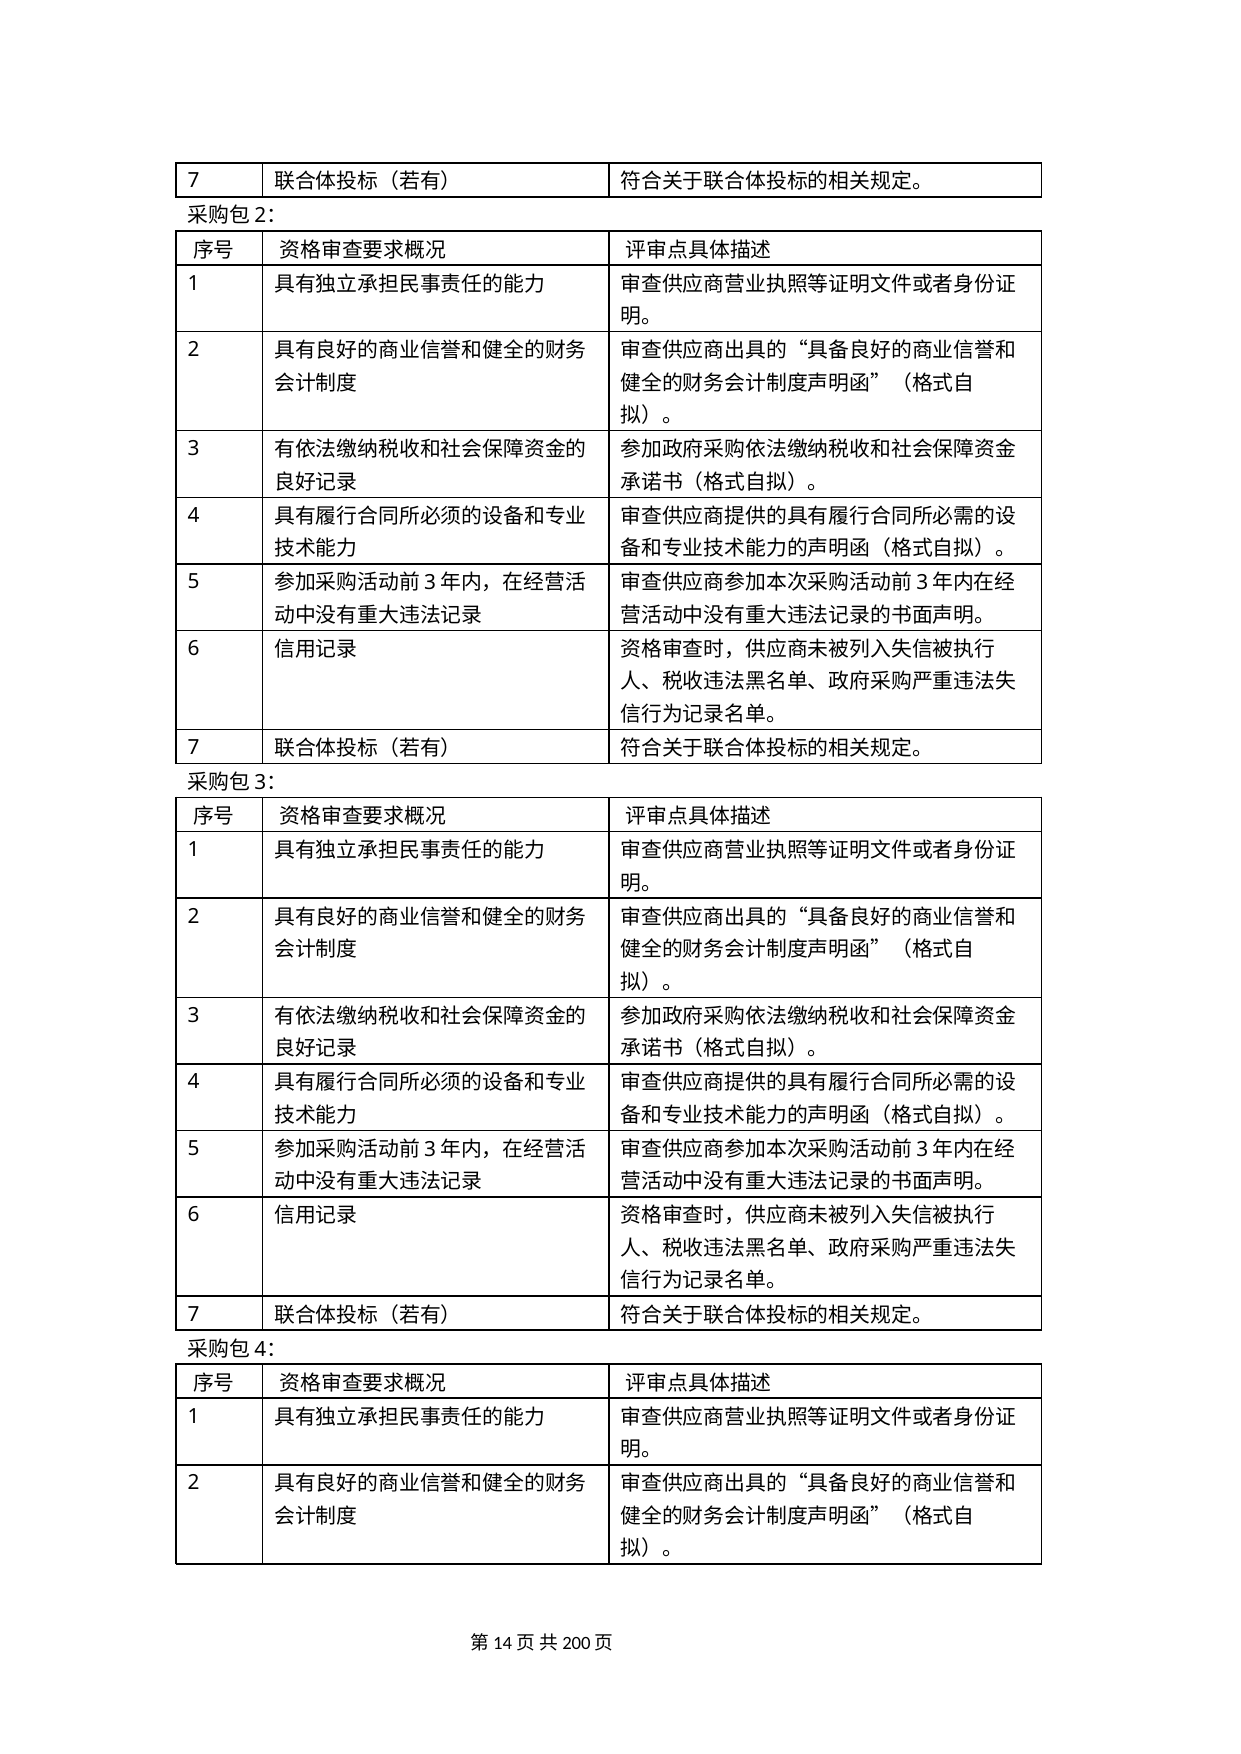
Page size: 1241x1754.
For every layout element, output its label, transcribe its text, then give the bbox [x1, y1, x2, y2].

table_cell 1 [177, 1399, 262, 1464]
text 采购包3： [187, 764, 1053, 797]
table_cell 5 [177, 565, 262, 629]
table_cell 审查供应商营业执照等证明文件或者身份证明。 [610, 1399, 1041, 1464]
table_cell 1 [177, 832, 262, 897]
table_cell 4 [177, 498, 262, 563]
table_header 序号 [177, 1365, 262, 1397]
table_cell 7 [177, 164, 262, 196]
table_cell 具有履行合同所必须的设备和专业技术能力 [263, 498, 608, 563]
table_cell 有依法缴纳税收和社会保障资金的良好记录 [263, 998, 608, 1063]
table_header 评审点具体描述 [610, 798, 1041, 831]
table_cell 符合关于联合体投标的相关规定。 [610, 730, 1041, 763]
table_cell 具有良好的商业信誉和健全的财务会计制度 [263, 899, 608, 996]
table_cell 3 [177, 431, 262, 496]
table_cell 具有良好的商业信誉和健全的财务会计制度 [263, 1466, 608, 1563]
table_cell 6 [177, 631, 262, 728]
table_cell 审查供应商营业执照等证明文件或者身份证明。 [610, 832, 1041, 897]
text 采购包2： [187, 198, 1053, 230]
table_cell 具有独立承担民事责任的能力 [263, 1399, 608, 1464]
table_cell 参加采购活动前3年内，在经营活动中没有重大违法记录 [263, 1131, 608, 1196]
table_cell 6 [177, 1198, 262, 1295]
table_cell 2 [177, 332, 262, 430]
table_cell 信用记录 [263, 631, 608, 728]
table_cell 2 [177, 899, 262, 996]
table_cell 1 [177, 266, 262, 331]
table_cell 审查供应商提供的具有履行合同所必需的设备和专业技术能力的声明函（格式自拟）。 [610, 498, 1041, 563]
table_cell 参加采购活动前3年内，在经营活动中没有重大违法记录 [263, 565, 608, 629]
table_header 资格审查要求概况 [263, 232, 608, 264]
table_cell 审查供应商参加本次采购活动前3年内在经营活动中没有重大违法记录的书面声明。 [610, 565, 1041, 629]
table_cell 4 [177, 1065, 262, 1129]
table_header 评审点具体描述 [610, 1365, 1041, 1397]
table_cell 参加政府采购依法缴纳税收和社会保障资金承诺书（格式自拟）。 [610, 431, 1041, 496]
table_cell 2 [177, 1466, 262, 1563]
table_cell 符合关于联合体投标的相关规定。 [610, 1297, 1041, 1329]
table_cell 5 [177, 1131, 262, 1196]
table_cell 7 [177, 730, 262, 763]
table_cell 审查供应商出具的“具备良好的商业信誉和健全的财务会计制度声明函”（格式自拟）。 [610, 899, 1041, 996]
table_cell 3 [177, 998, 262, 1063]
table_cell 资格审查时，供应商未被列入失信被执行人、税收违法黑名单、政府采购严重违法失信行为记录名单。 [610, 631, 1041, 728]
table_cell 符合关于联合体投标的相关规定。 [610, 164, 1041, 196]
table_cell 具有良好的商业信誉和健全的财务会计制度 [263, 332, 608, 430]
table_cell 具有独立承担民事责任的能力 [263, 832, 608, 897]
table_cell 7 [177, 1297, 262, 1329]
table_cell 信用记录 [263, 1198, 608, 1295]
table_cell 联合体投标（若有） [263, 164, 608, 196]
table_header 评审点具体描述 [610, 232, 1041, 264]
table_cell 审查供应商出具的“具备良好的商业信誉和健全的财务会计制度声明函”（格式自拟）。 [610, 1466, 1041, 1563]
table_header 资格审查要求概况 [263, 1365, 608, 1397]
table_cell 具有履行合同所必须的设备和专业技术能力 [263, 1065, 608, 1129]
table_cell 审查供应商参加本次采购活动前3年内在经营活动中没有重大违法记录的书面声明。 [610, 1131, 1041, 1196]
table_cell 审查供应商提供的具有履行合同所必需的设备和专业技术能力的声明函（格式自拟）。 [610, 1065, 1041, 1129]
table_header 资格审查要求概况 [263, 798, 608, 831]
table_cell 具有独立承担民事责任的能力 [263, 266, 608, 331]
table_cell 联合体投标（若有） [263, 1297, 608, 1329]
table_cell 审查供应商出具的“具备良好的商业信誉和健全的财务会计制度声明函”（格式自拟）。 [610, 332, 1041, 430]
text 采购包4： [187, 1331, 1053, 1363]
table_cell 审查供应商营业执照等证明文件或者身份证明。 [610, 266, 1041, 331]
table_cell 资格审查时，供应商未被列入失信被执行人、税收违法黑名单、政府采购严重违法失信行为记录名单。 [610, 1198, 1041, 1295]
table_cell 参加政府采购依法缴纳税收和社会保障资金承诺书（格式自拟）。 [610, 998, 1041, 1063]
table_cell 有依法缴纳税收和社会保障资金的良好记录 [263, 431, 608, 496]
table_cell 联合体投标（若有） [263, 730, 608, 763]
table_header 序号 [177, 232, 262, 264]
table_header 序号 [177, 798, 262, 831]
